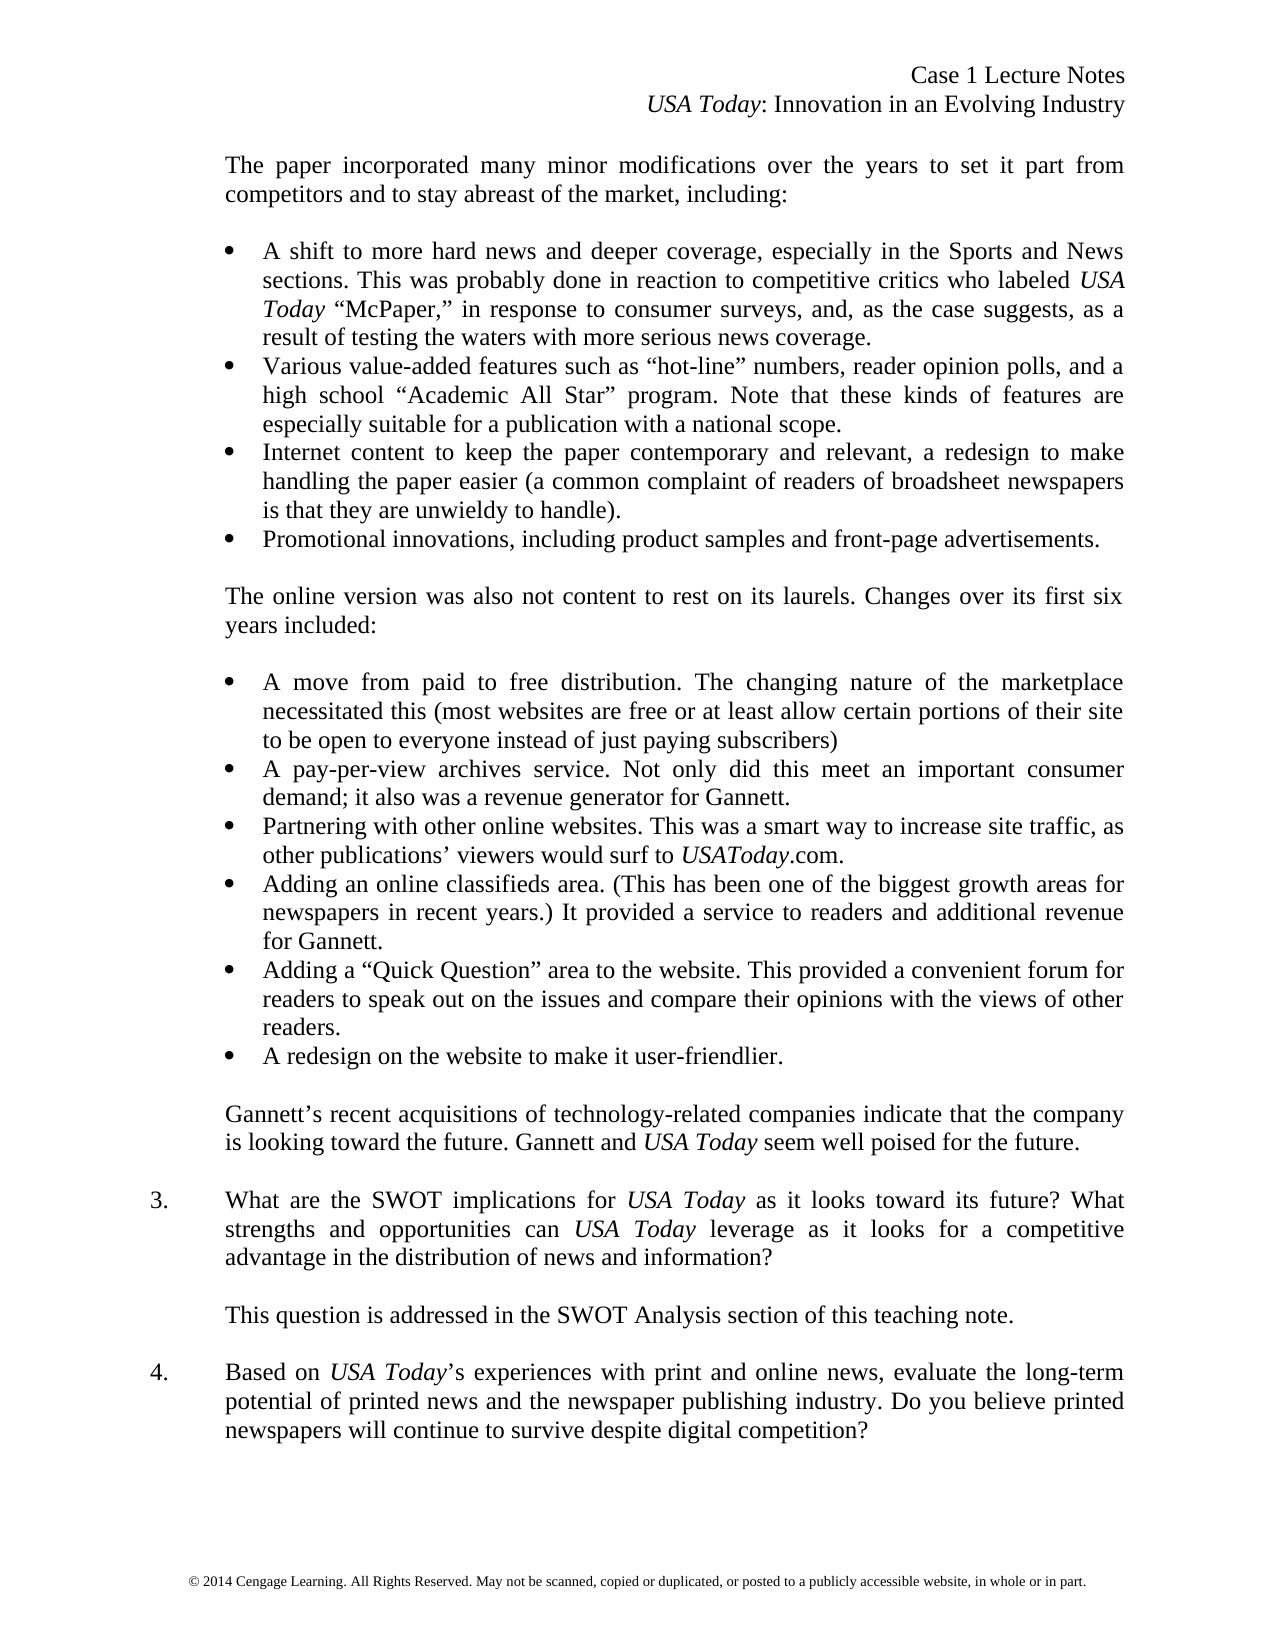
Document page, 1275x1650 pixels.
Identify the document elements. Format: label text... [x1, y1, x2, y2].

list Partnering with other online websites. This was a smart way to increase site traffic, as other publications’ viewers would surf to USAToday.com. [225, 811, 1125, 869]
list A pay-per-view archives service. Not only did this meet an important consumer demand; it also was a revenue generator for Gannett. [225, 754, 1125, 811]
list Based on USA Today’s experiences with print and online news, evaluate the long-term potential of printed news and the newspaper publishing industry. Do you believe printed newspapers will continue to survive despite digital competition? [150, 1357, 1125, 1444]
text The paper incorporated many minor modifications over the years to set it part from competitors and to stay abreast of the market, including: [225, 150, 1125, 207]
text The online version was also not content to rest on its laurels. Changes over its first six years included: [225, 581, 1125, 639]
list Promotional innovations, including product samples and front-page advertisements. [225, 524, 1125, 552]
list Various value-added features such as “hot-line” numbers, reader opinion polls, and a high school “Academic All Star” program. Note that these kinds of features are especially suitable for a publication with a national scope. [225, 351, 1125, 437]
text Gannett’s recent acquisitions of technology-related companies indicate that the company is looking toward the future. Gannett and USA Today seem well poised for the future. [225, 1099, 1125, 1156]
list Adding an online classifieds area. (This has been one of the biggest growth areas for newspapers in recent years.) It provided a service to readers and additional revenue for Gannett. [225, 869, 1125, 955]
list A move from paid to free distribution. The changing nature of the marketplace necessitated this (most websites are free or at least allow certain portions of their site to be open to everyone instead of just paying subscribers) [225, 667, 1125, 754]
list Adding a “Quick Question” area to the website. This provided a convenient forum for readers to speak out on the issues and compare their opinions with the views of other readers. [225, 955, 1125, 1041]
list What are the SWOT implications for USA Today as it looks toward its future? What strengths and opportunities can USA Today leverage as it looks for a competitive advantage in the distribution of news and information? [150, 1185, 1125, 1271]
list A shift to more hard news and deeper coverage, especially in the Sports and News sections. This was probably done in reaction to competitive critics who labeled USA Today “McPaper,” in response to consumer surveys, and, as the case suggests, as a result of testing the waters with more serious news coverage. [225, 236, 1125, 351]
text This question is addressed in the SWOT Analysis section of this teaching note. [225, 1300, 1125, 1329]
list Internet content to keep the paper contemporary and relevant, a redesign to make handling the paper easier (a common complaint of readers of broadsheet newspapers is that they are unwieldy to handle). [225, 437, 1125, 524]
list A redesign on the website to make it user-friendlier. [225, 1041, 1125, 1070]
